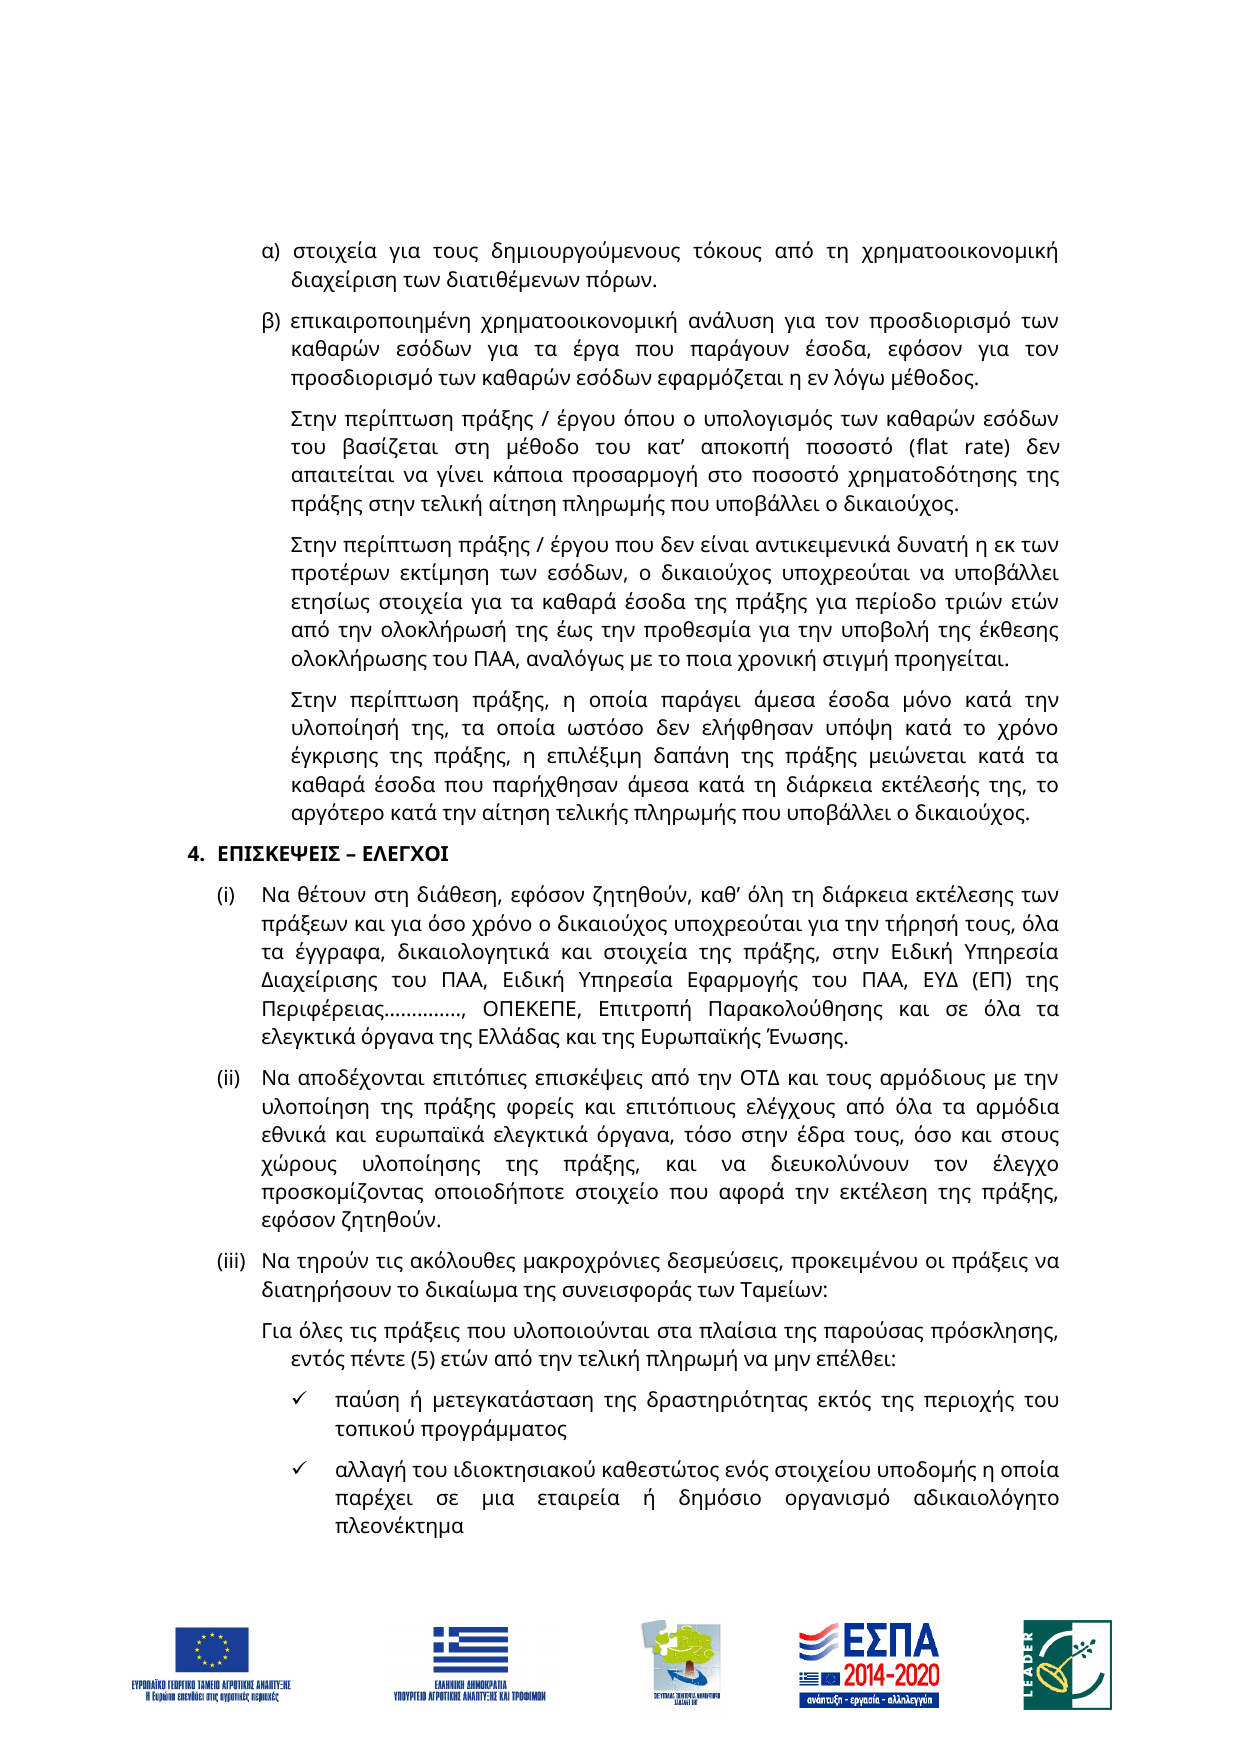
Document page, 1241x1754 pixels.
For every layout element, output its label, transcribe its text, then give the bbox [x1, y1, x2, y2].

picture [795, 1620, 943, 1710]
picture [375, 1620, 566, 1710]
text Στην περίπτωση πράξης / έργου όπου ο υπολογισμός των καθαρών εσόδων του βασίζεται στη μέθοδο του κατ’ αποκοπή ποσοστό (flat rate) δεν απαιτείται να γίνει κάποια προσαρμογή στο ποσοστό χρηματοδότησης της πράξης στην τελική αίτηση πληρωμής που υποβάλλει ο δικαιούχος. [291, 404, 1060, 517]
list Να τηρούν τις ακόλουθες μακροχρόνιες δεσμεύσεις, προκειμένου οι πράξεις να διατηρήσουν το δικαίωμα της συνεισφοράς των Ταμείων: [217, 1247, 1060, 1303]
text Για όλες τις πράξεις που υλοποιούνται στα πλαίσια της παρούσας πρόσκλησης, εντός πέντε (5) ετών από την τελική πληρωμή να μην επέλθει: [261, 1316, 1060, 1373]
text Στην περίπτωση πράξης, η οποία παράγει άμεσα έσοδα μόνο κατά την υλοποίησή της, τα οποία ωστόσο δεν ελήφθησαν υπόψη κατά το χρόνο έγκρισης της πράξης, η επιλέξιμη δαπάνη της πράξης μειώνεται κατά τα καθαρά έσοδα που παρήχθησαν άμεσα κατά τη διάρκεια εκτέλεσής της, το αργότερο κατά την αίτηση τελικής πληρωμής που υποβάλλει ο δικαιούχος. [291, 685, 1060, 827]
text Στην περίπτωση πράξης / έργου που δεν είναι αντικειμενικά δυνατή η εκ των προτέρων εκτίμηση των εσόδων, ο δικαιούχος υποχρεούται να υποβάλλει ετησίως στοιχεία για τα καθαρά έσοδα της πράξης για περίοδο τριών ετών από την ολοκλήρωσή της έως την προθεσμία για την υποβολή της έκθεσης ολοκλήρωσης του ΠΑΑ, αναλόγως με το ποια χρονική στιγμή προηγείται. [291, 530, 1060, 672]
list Να θέτουν στη διάθεση, εφόσον ζητηθούν, καθ’ όλη τη διάρκεια εκτέλεσης των πράξεων και για όσο χρόνο ο δικαιούχος υποχρεούται για την τήρησή τους, όλα τα έγγραφα, δικαιολογητικά και στοιχεία της πράξης, στην Ειδική Υπηρεσία Διαχείρισης του ΠΑΑ, Ειδική Υπηρεσία Εφαρμογής του ΠΑΑ, ΕΥΔ (ΕΠ) της Περιφέρειας………….., ΟΠΕΚΕΠΕ, Επιτροπή Παρακολούθησης και σε όλα τα ελεγκτικά όργανα της Ελλάδας και της Ευρωπαϊκής Ένωσης. [217, 880, 1060, 1051]
list Να αποδέχονται επιτόπιες επισκέψεις από την ΟΤΔ και τους αρμόδιους με την υλοποίηση της πράξης φορείς και επιτόπιους ελέγχους από όλα τα αρμόδια εθνικά και ευρωπαϊκά ελεγκτικά όργανα, τόσο στην έδρα τους, όσο και στους χώρους υλοποίησης της πράξης, και να διευκολύνουν τον έλεγχο προσκομίζοντας οποιοδήποτε στοιχείο που αφορά την εκτέλεση της πράξης, εφόσον ζητηθούν. [217, 1063, 1060, 1234]
list αλλαγή του ιδιοκτησιακού καθεστώτος ενός στοιχείου υποδομής η οποία παρέχει σε μια εταιρεία ή δημόσιο οργανισμό αδικαιολόγητο πλεονέκτημα [291, 1455, 1060, 1540]
list παύση ή μετεγκατάσταση της δραστηριότητας εκτός της περιοχής του τοπικού προγράμματος [291, 1385, 1060, 1442]
list ΕΠΙΣΚΕΨΕΙΣ – ΕΛΕΓΧΟΙ [187, 839, 1060, 868]
picture [639, 1614, 730, 1716]
text β) επικαιροποιημένη χρηματοοικονομική ανάλυση για τον προσδιορισμό των καθαρών εσόδων για τα έργα που παράγουν έσοδα, εφόσον για τον προσδιορισμό των καθαρών εσόδων εφαρμόζεται η εν λόγω μέθοδος. [261, 306, 1060, 391]
text α) στοιχεία για τους δημιουργούμενους τόκους από τη χρηματοοικονομική διαχείριση των διατιθέμενων πόρων. [261, 237, 1060, 293]
picture [1023, 1620, 1112, 1710]
picture [117, 1620, 307, 1710]
